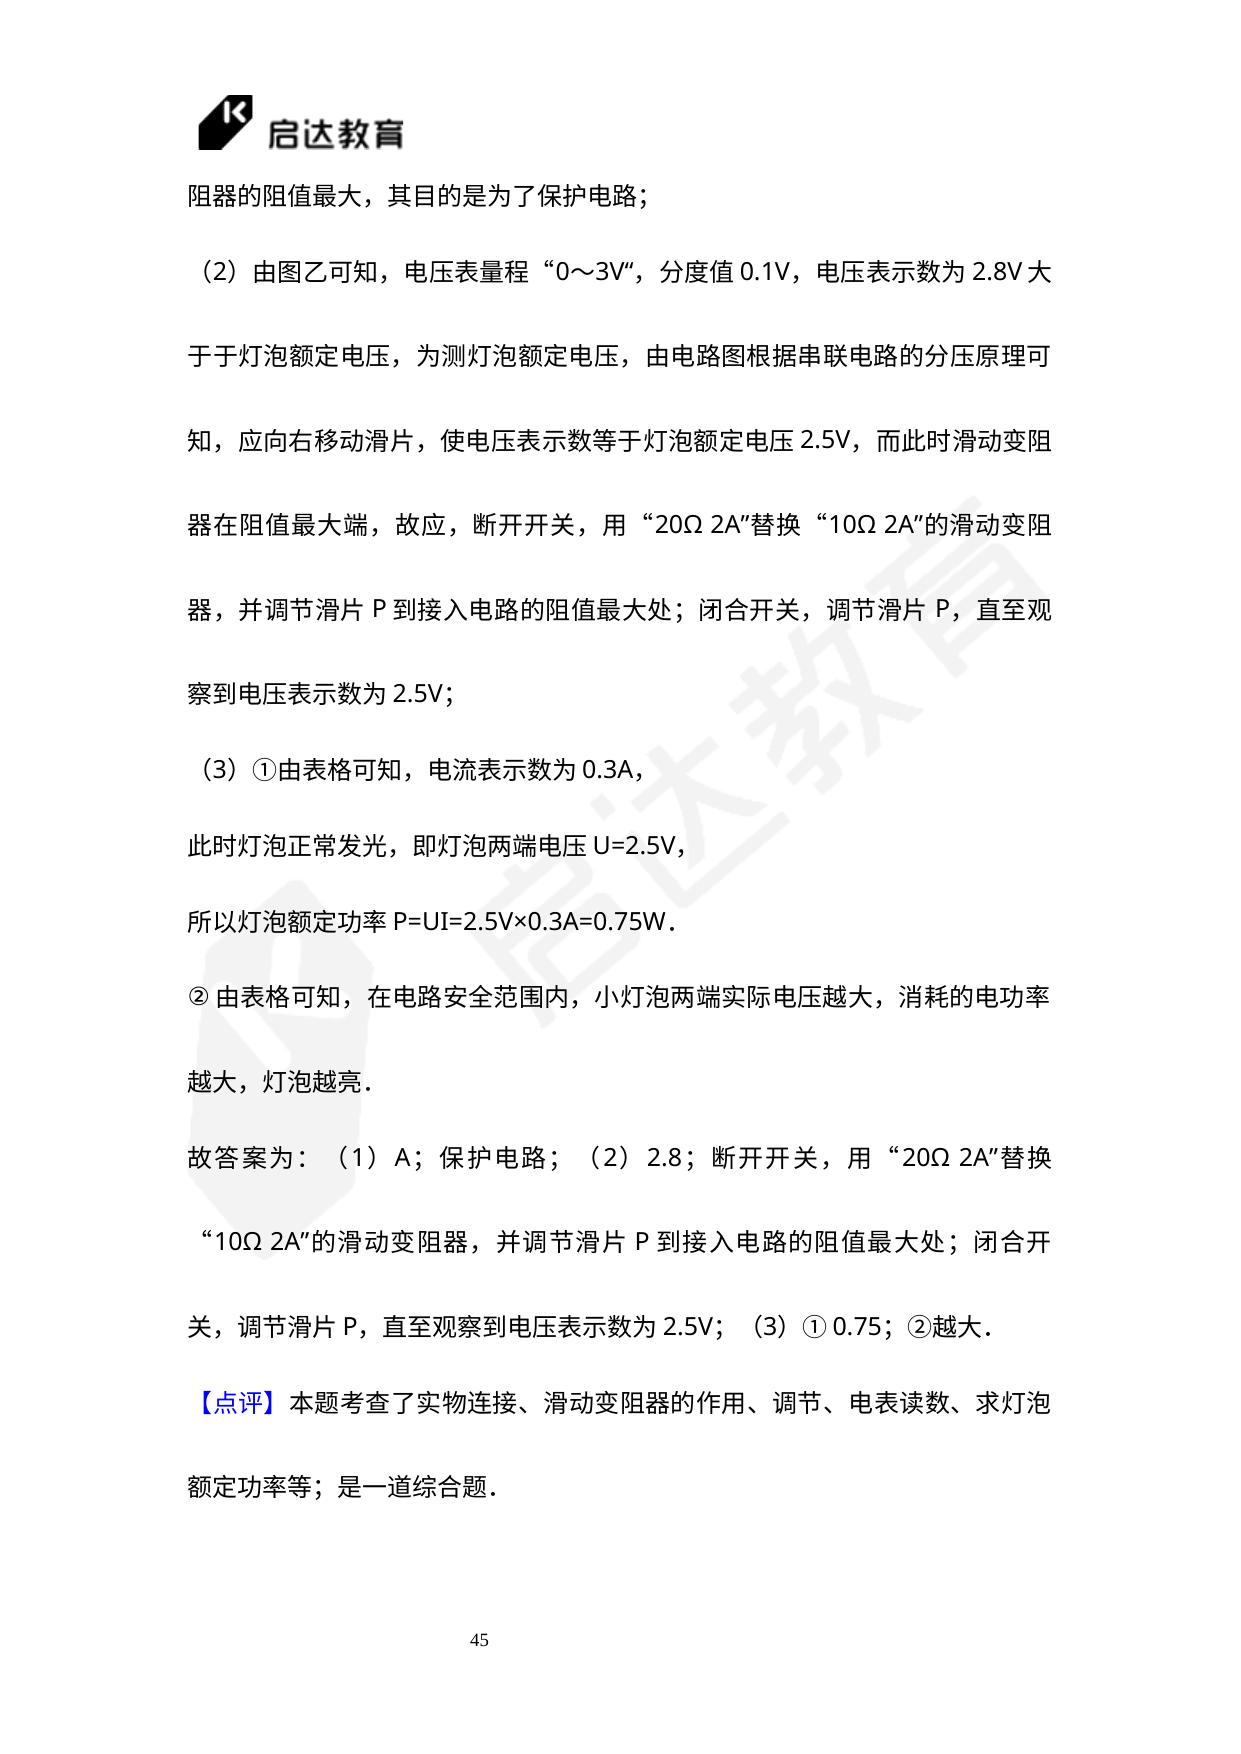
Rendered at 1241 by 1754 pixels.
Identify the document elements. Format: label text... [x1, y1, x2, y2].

text （3）①由表格可知，电流表示数为0.3A， [187, 736, 1053, 801]
text 所以灯泡额定功率P=UI=2.5V×0.3A=0.75W． [187, 888, 1053, 953]
text 故答案为：（1）A；保护电路；（2）2.8；断开开关，用“20Ω 2A”替换“10Ω 2A”的滑动变阻器，并调节滑片P到接入电路的阻值最大处；闭合开关，调节滑片P，直至观察到电压表示数为2.5V；（3）①0.75；②越大． [187, 1124, 1053, 1358]
text 【点评】本题考查了实物连接、滑动变阻器的作用、调节、电表读数、求灯泡额定功率等；是一道综合题． [187, 1369, 1053, 1518]
text 【解答】解：（1）由闭合开关前滑动变阻器的滑片P应置于A端，使滑动变阻器的阻值最大，其目的是为了保护电路； [187, 162, 1053, 227]
text ②由表格可知，在电路安全范围内，小灯泡两端实际电压越大，消耗的电功率越大，灯泡越亮． [187, 963, 1053, 1113]
picture [198, 95, 404, 150]
text 此时灯泡正常发光，即灯泡两端电压U=2.5V， [187, 812, 1053, 877]
text （2）由图乙可知，电压表量程“0～3V“，分度值0.1V，电压表示数为2.8V大于于灯泡额定电压，为测灯泡额定电压，由电路图根据串联电路的分压原理可知，应向右移动滑片，使电压表示数等于灯泡额定电压2.5V，而此时滑动变阻器在阻值最大端，故应，断开开关，用“20Ω 2A”替换“10Ω 2A”的滑动变阻器，并调节滑片P到接入电路的阻值最大处；闭合开关，调节滑片P，直至观察到电压表示数为2.5V； [187, 238, 1053, 725]
